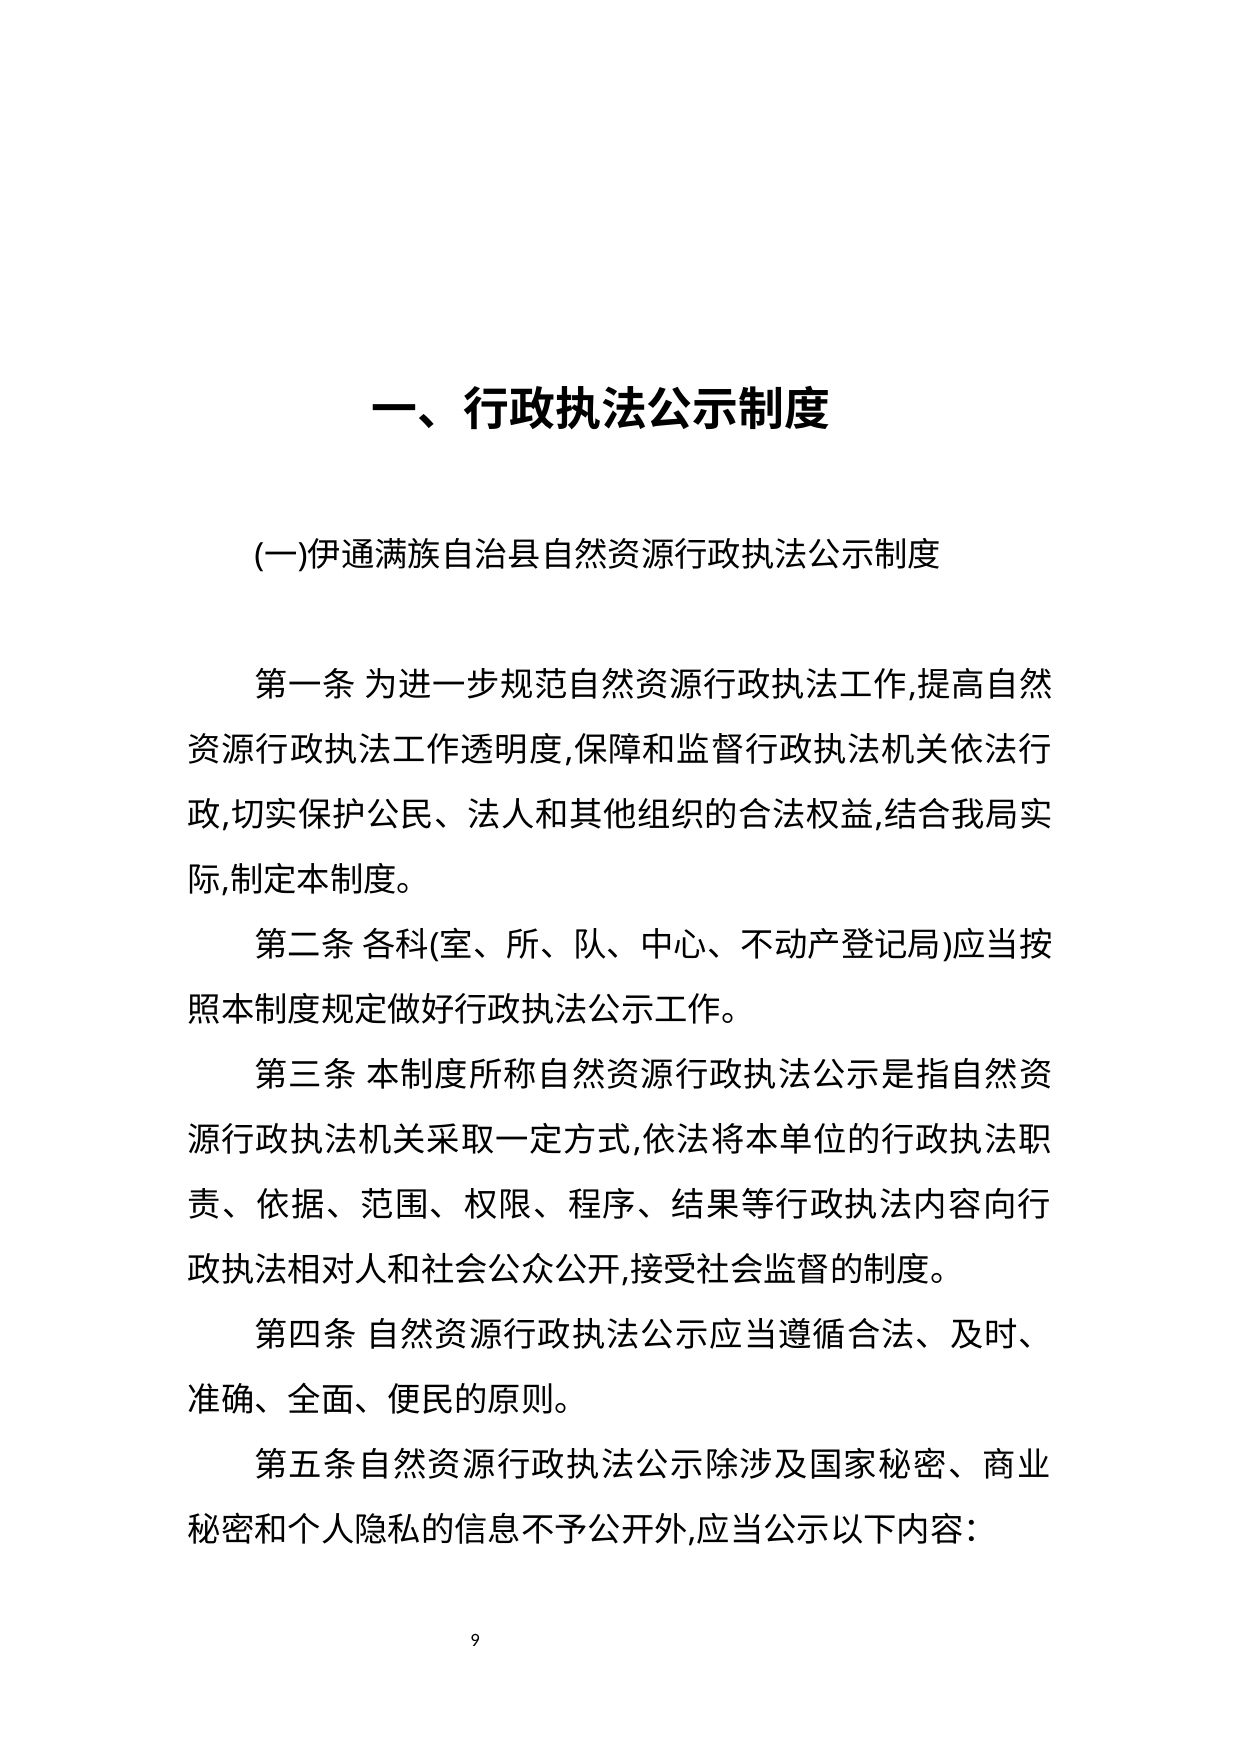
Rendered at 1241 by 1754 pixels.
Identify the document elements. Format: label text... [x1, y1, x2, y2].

text 第五条自然资源行政执法公示除涉及国家秘密、商业秘密和个人隐私的信息不予公开外,应当公示以下内容： [187, 1429, 1053, 1559]
text 第四条 自然资源行政执法公示应当遵循合法、及时、准确、全面、便民的原则。 [187, 1299, 1053, 1429]
text 第三条 本制度所称自然资源行政执法公示是指自然资源行政执法机关采取一定方式,依法将本单位的行政执法职责、依据、范围、权限、程序、结果等行政执法内容向行政执法相对人和社会公众公开,接受社会监督的制度。 [187, 1039, 1053, 1299]
text (一)伊通满族自治县自然资源行政执法公示制度 [187, 519, 1053, 584]
text 一、行政执法公示制度 [187, 357, 1053, 454]
text 第二条 各科(室、所、队、中心、不动产登记局)应当按照本制度规定做好行政执法公示工作。 [187, 909, 1053, 1039]
text 第一条 为进一步规范自然资源行政执法工作,提高自然资源行政执法工作透明度,保障和监督行政执法机关依法行政,切实保护公民、法人和其他组织的合法权益,结合我局实际,制定本制度。 [187, 649, 1053, 909]
